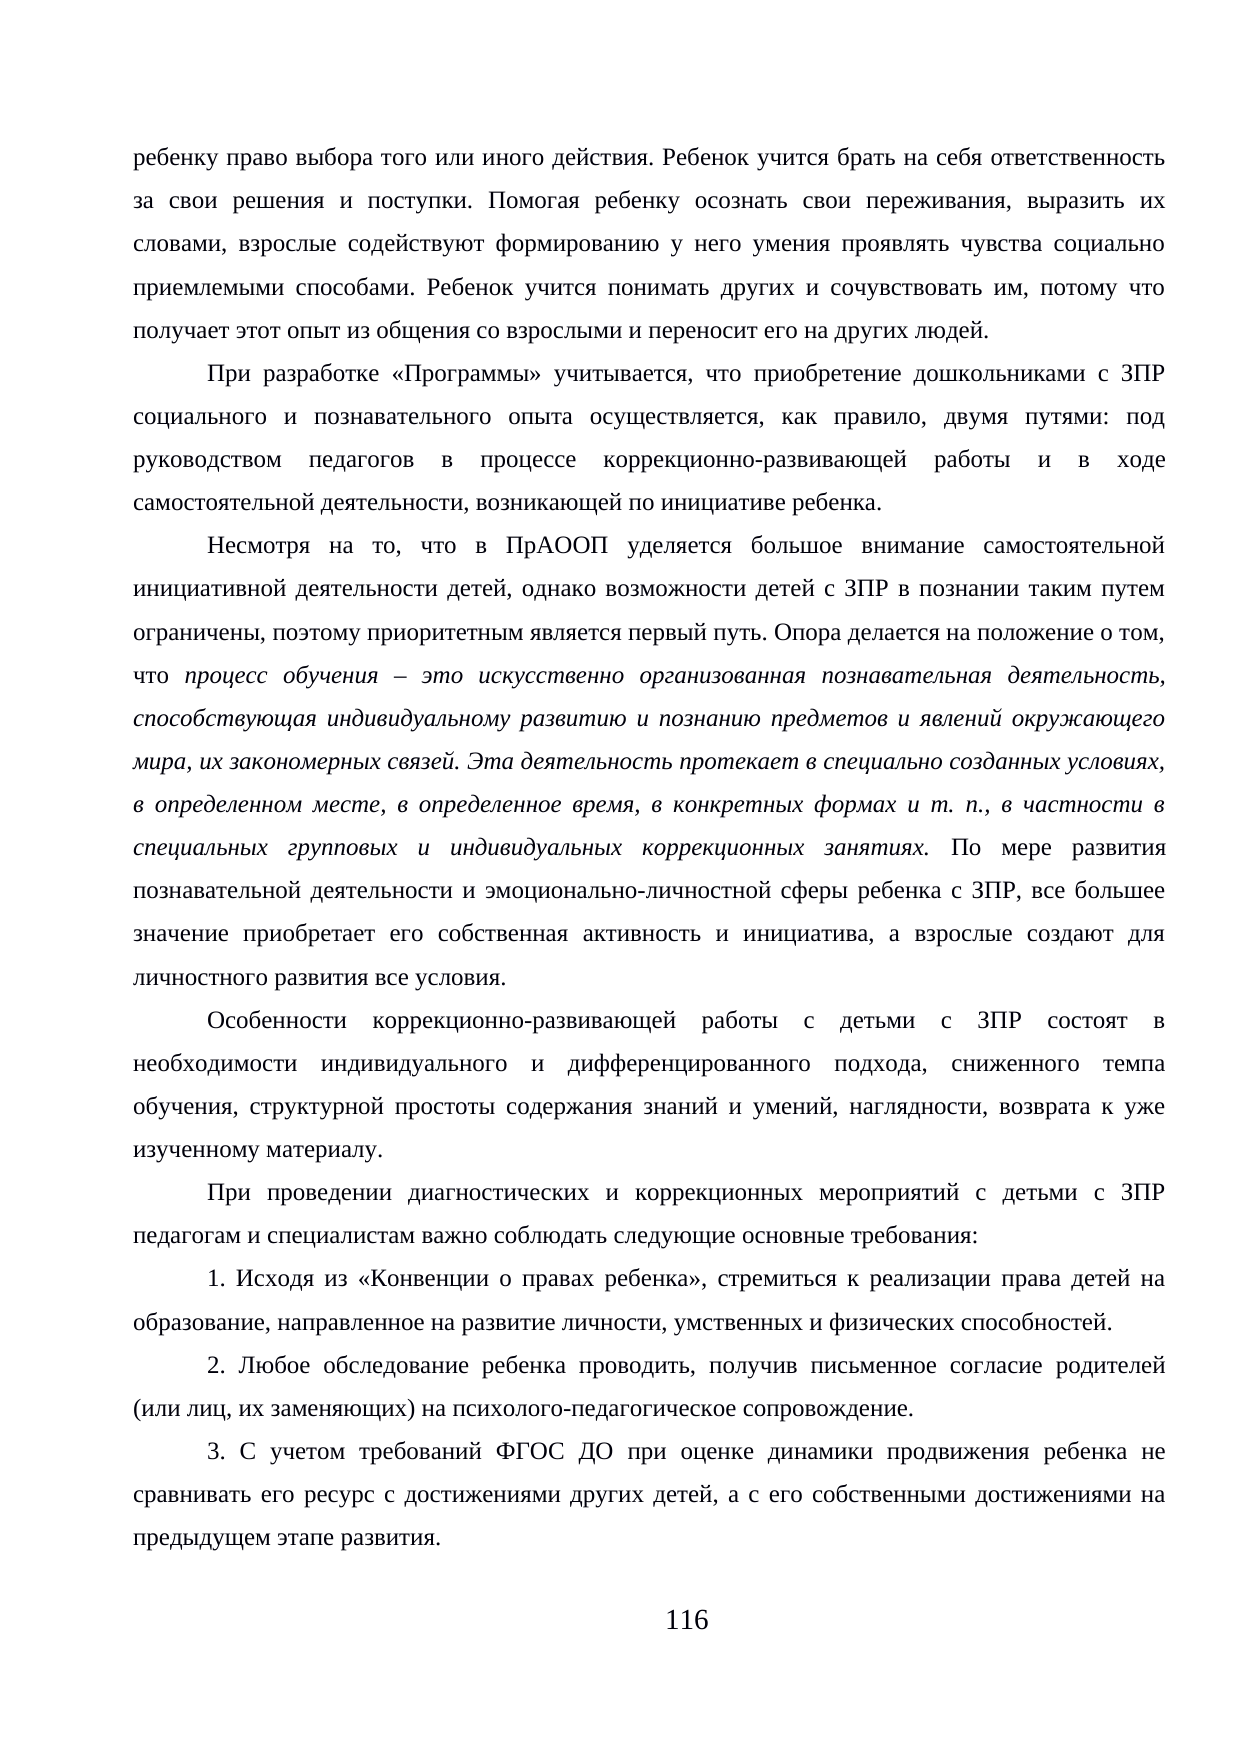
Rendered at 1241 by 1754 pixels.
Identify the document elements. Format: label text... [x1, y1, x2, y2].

text Несмотря на то, что в ПрАООП уделяется большое внимание самостоятельной инициативной деятельности детей, однако возможности детей с ЗПР в познании таким путем ограничены, поэтому приоритетным является первый путь. Опора делается на положение о том, что процесс обучения – это искусственно организованная познавательная деятельность, способствующая индивидуальному развитию и познанию предметов и явлений окружающего мира, их закономерных связей. Эта деятельность протекает в специально созданных условиях, в определенном месте, в определенное время, в конкретных формах и т. п., в частности в специальных групповых и индивидуальных коррекционных занятиях. По мере развития познавательной деятельности и эмоционально-личностной сферы ребенка с ЗПР, все большее значение приобретает его собственная активность и инициатива, а взрослые создают для личностного развития все условия. [133, 530, 1166, 990]
text Особенности коррекционно-развивающей работы с детьми с ЗПР состоят в необходимости индивидуального и дифференцированного подхода, сниженного темпа обучения, структурной простоты содержания знаний и умений, наглядности, возврата к уже изученному материалу. [133, 1005, 1166, 1163]
text 2. Любое обследование ребенка проводить, получив письменное согласие родителей (или лиц, их заменяющих) на психолого-педагогическое сопровождение. [133, 1350, 1166, 1422]
text При проведении диагностических и коррекционных мероприятий с детьми с ЗПР педагогам и специалистам важно соблюдать следующие основные требования: [133, 1177, 1166, 1249]
text При разработке «Программы» учитывается, что приобретение дошкольниками с ЗПР социального и познавательного опыта осуществляется, как правило, двумя путями: под руководством педагогов в процессе коррекционно-развивающей работы и в ходе самостоятельной деятельности, возникающей по инициативе ребенка. [133, 358, 1166, 516]
text 1. Исходя из «Конвенции о правах ребенка», стремиться к реализации права детей на образование, направленное на развитие личности, умственных и физических способностей. [133, 1263, 1166, 1335]
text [133, 142, 1166, 343]
text 3. С учетом требований ФГОС ДО при оценке динамики продвижения ребенка не сравнивать его ресурс с достижениями других детей, а с его собственными достижениями на предыдущем этапе развития. [133, 1436, 1166, 1551]
